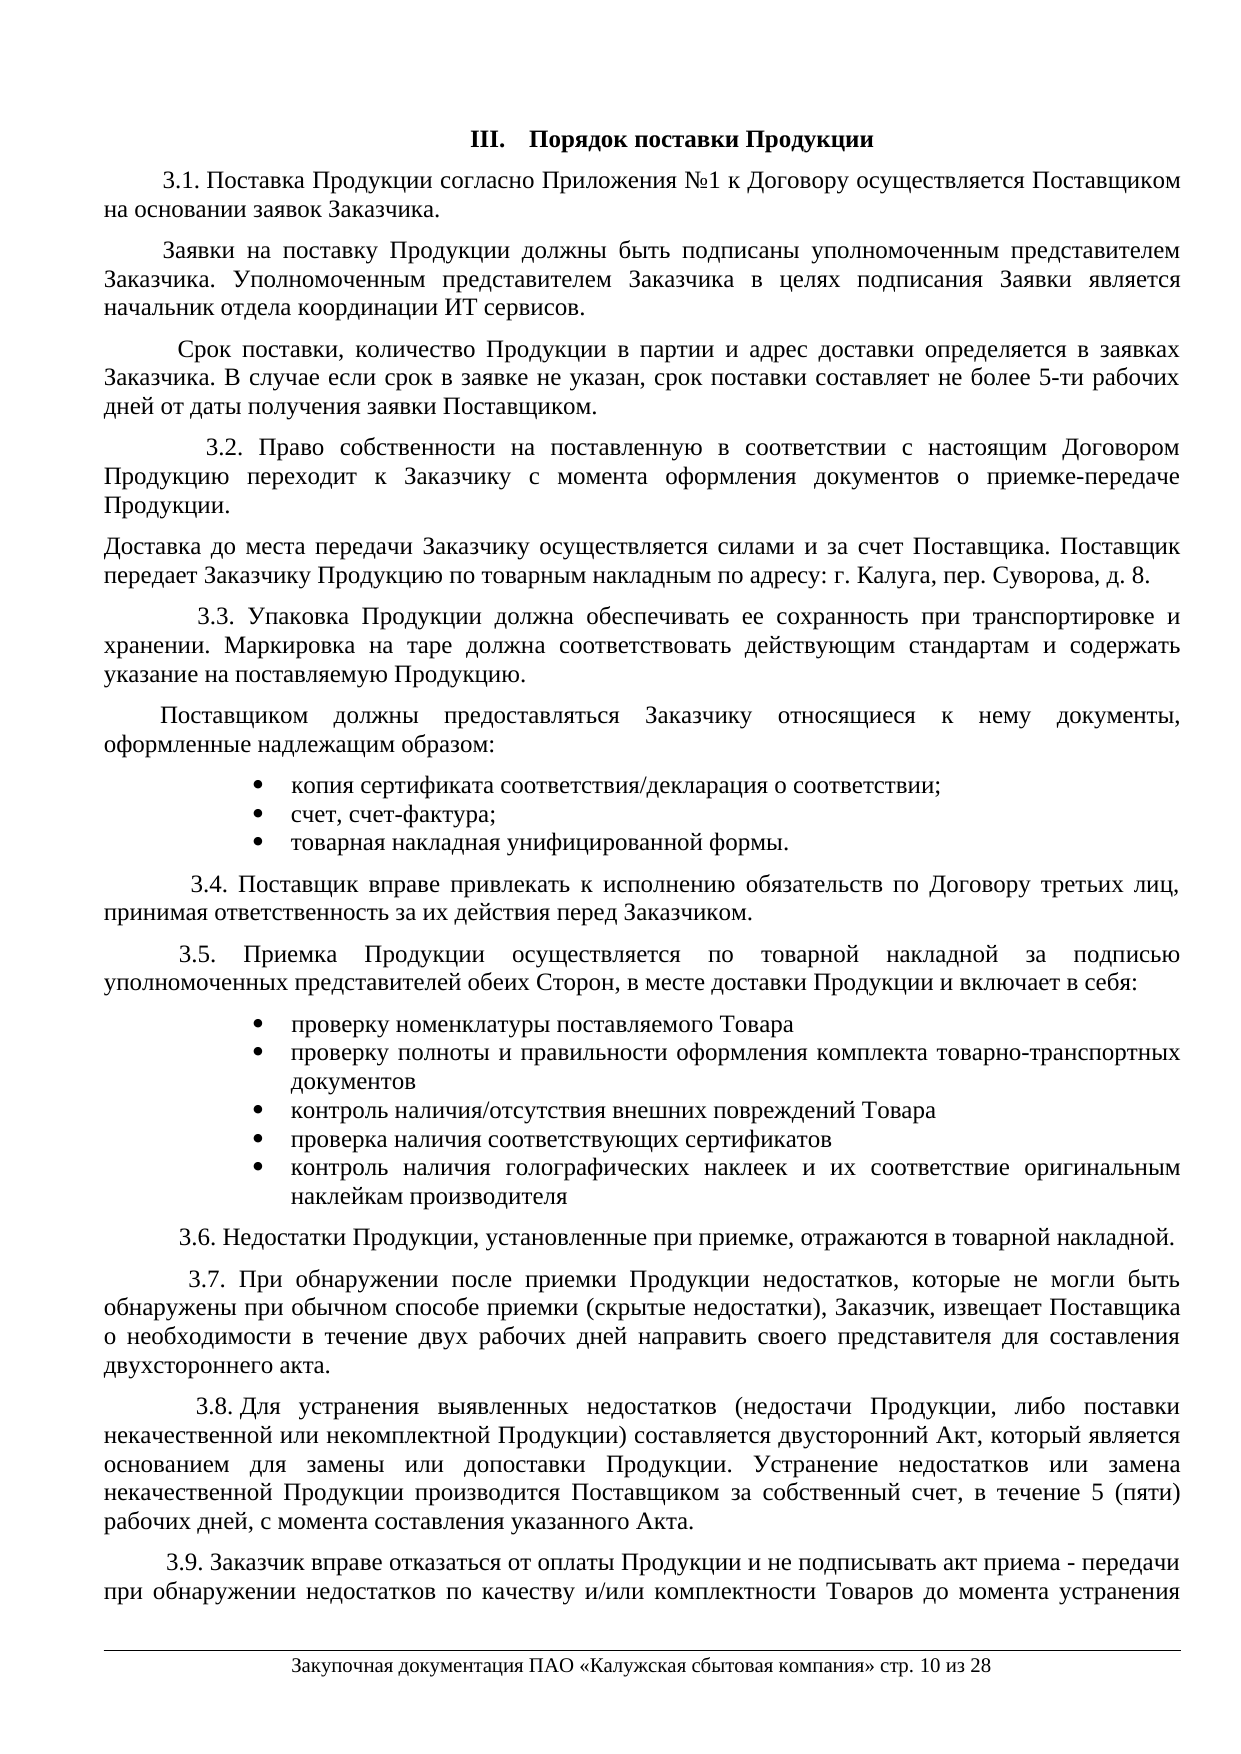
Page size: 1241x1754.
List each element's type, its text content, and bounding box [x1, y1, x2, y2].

text 3.6. Недостатки Продукции, установленные при приемке, отражаются в товарной накладной. [103, 1222, 1181, 1251]
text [103, 1547, 1181, 1605]
list проверка наличия соответствующих сертификатов [253, 1124, 1181, 1152]
text 3.1. Поставка Продукции согласно Приложения №1 к Договору осуществляется Поставщиком на основании заявок Заказчика. [103, 165, 1181, 222]
text 3.7. При обнаружении после приемки Продукции недостатков, которые не могли быть обнаружены при обычном способе приемки (скрытые недостатки), Заказчик, извещает Поставщика о необходимости в течение двух рабочих дней направить своего представителя для составления двухстороннего акта. [103, 1264, 1181, 1379]
text Срок поставки, количество Продукции в партии и адрес доставки определяется в заявках Заказчика. В случае если срок в заявке не указан, срок поставки составляет не более 5-ти рабочих дней от даты получения заявки Поставщиком. [103, 334, 1181, 420]
list копия сертификата соответствия/декларация о соответствии; [254, 770, 1181, 799]
text Заявки на поставку Продукции должны быть подписаны уполномоченным представителем Заказчика. Уполномоченным представителем Заказчика в целях подписания Заявки является начальник отдела координации ИТ сервисов. [103, 235, 1181, 321]
list контроль наличия/отсутствия внешних повреждений Товара [253, 1095, 1181, 1124]
text 3.2. Право собственности на поставленную в соответствии с настоящим Договором Продукцию переходит к Заказчику с момента оформления документов о приемке-передаче Продукции. [103, 432, 1181, 519]
list проверку полноты и правильности оформления комплекта товарно-транспортных документов [253, 1037, 1181, 1095]
list контроль наличия голографических наклеек и их соответствие оригинальным наклейкам производителя [253, 1152, 1181, 1210]
list проверку номенклатуры поставляемого Товара [253, 1009, 1181, 1037]
list Порядок поставки Продукции [162, 124, 1181, 152]
list 3.5. Приемка Продукции осуществляется по товарной накладной за подписью уполномоченных представителей обеих Сторон, в месте доставки Продукции и включает в себя: [103, 939, 1181, 996]
list товарная накладная унифицированной формы. [253, 827, 1181, 856]
text 3.8. Для устранения выявленных недостатков (недостачи Продукции, либо поставки некачественной или некомплектной Продукции) составляется двусторонний Акт, который является основанием для замены или допоставки Продукции. Устранение недостатков или замена некачественной Продукции производится Поставщиком за собственный счет, в течение 5 (пяти) рабочих дней, с момента составления указанного Акта. [103, 1391, 1181, 1535]
text 3.4. Поставщик вправе привлекать к исполнению обязательств по Договору третьих лиц, принимая ответственность за их действия перед Заказчиком. [103, 869, 1181, 926]
list счет, счет-фактура; [253, 799, 1181, 827]
text 3.3. Упаковка Продукции должна обеспечивать ее сохранность при транспортировке и хранении. Маркировка на таре должна соответствовать действующим стандартам и содержать указание на поставляемую Продукцию. [103, 601, 1181, 687]
list Доставка до места передачи Заказчику осуществляется силами и за счет Поставщика. Поставщик передает Заказчику Продукцию по товарным накладным по адресу: г. Калуга, пер. Суворова, д. 8. [103, 531, 1181, 589]
list Поставщиком должны предоставляться Заказчику относящиеся к нему документы, оформленные надлежащим образом: [103, 700, 1181, 757]
